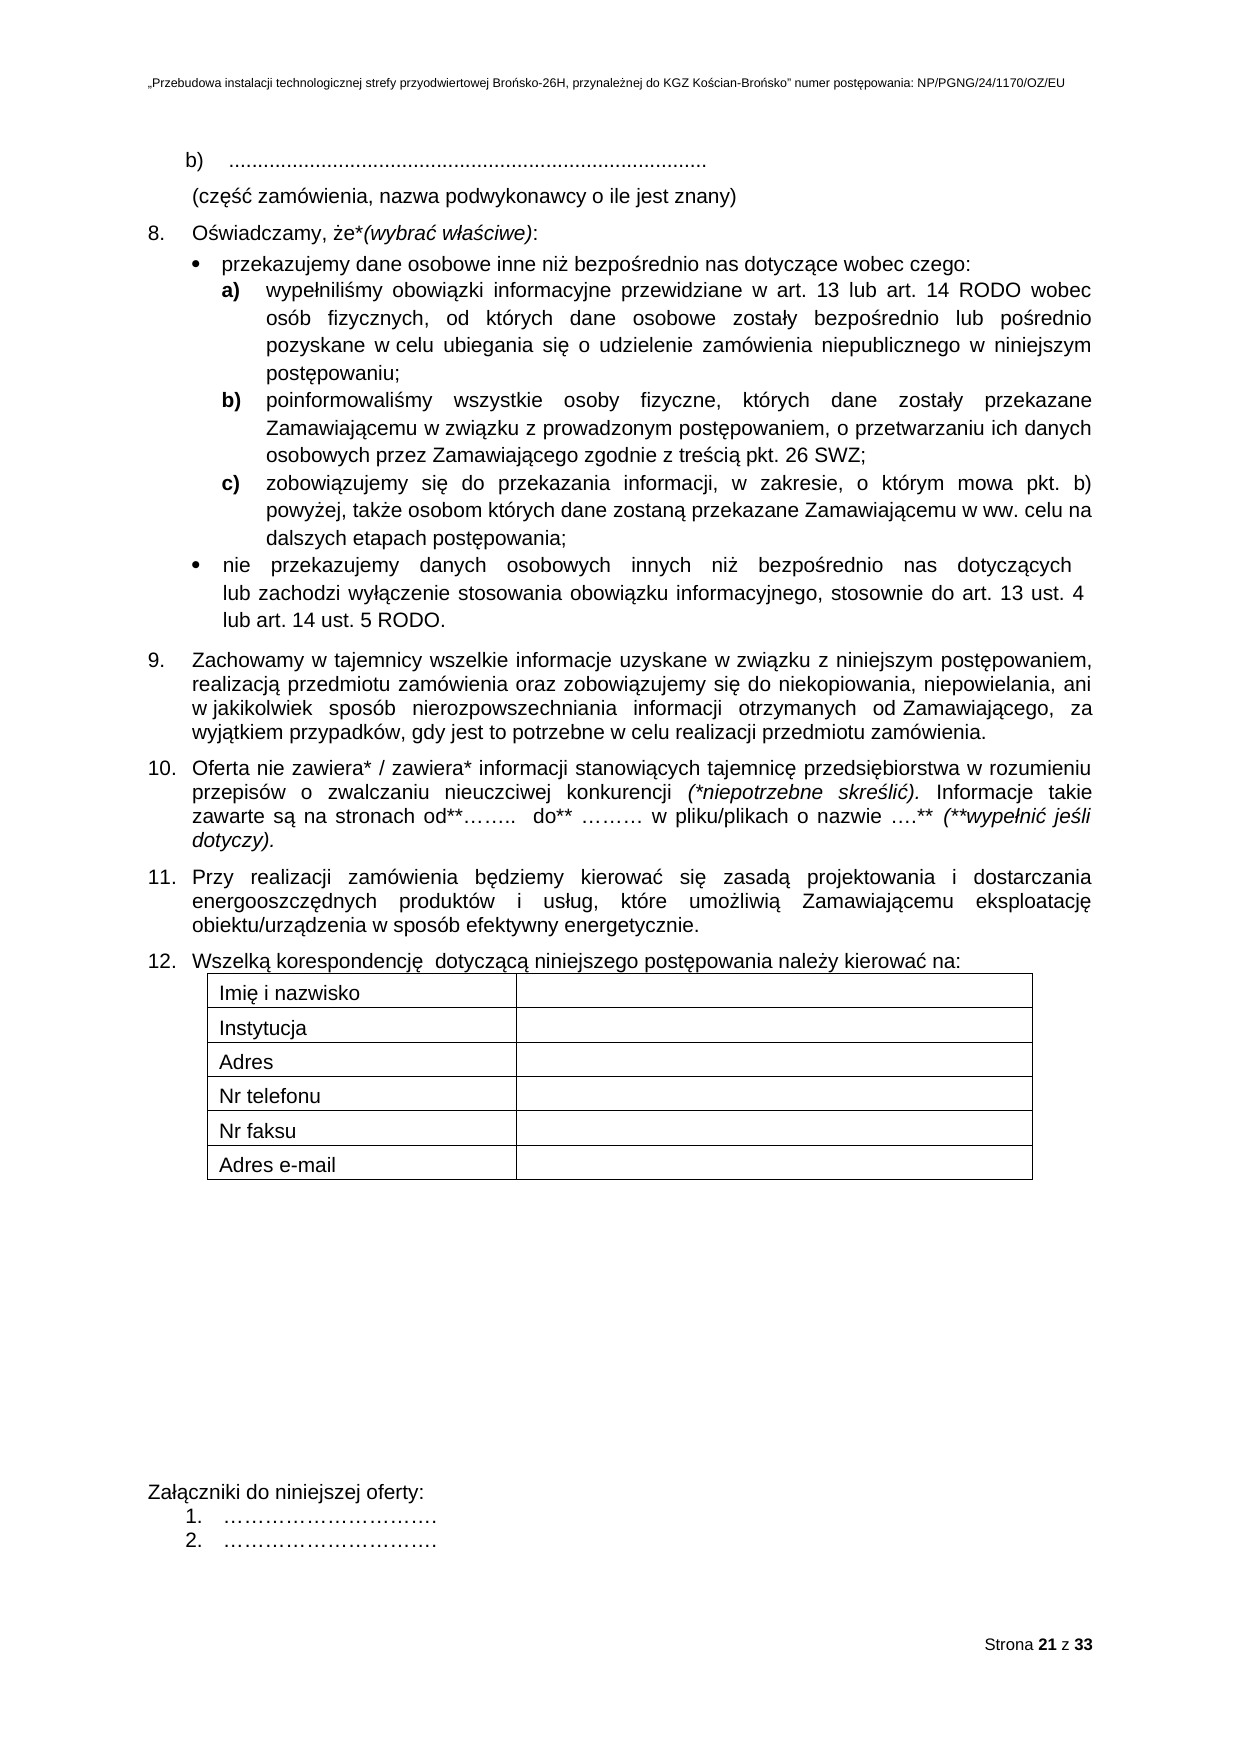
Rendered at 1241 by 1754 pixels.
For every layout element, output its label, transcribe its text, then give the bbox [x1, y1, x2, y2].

table_cell [517, 1043, 1032, 1076]
list nie przekazujemy danych osobowych innych niż bezpośrednio nas dotyczących lub zachodzi wyłączenie stosowania obowiązku informacyjnego, stosownie do art. 13 ust. 4 lub art. 14 ust. 5 RODO. [192, 553, 1093, 632]
list wypełniliśmy obowiązki informacyjne przewidziane w art. 13 lub art. 14 RODO wobec osób fizycznych, od których dane osobowe zostały bezpośrednio lub pośrednio pozyskane w celu ubiegania się o udzielenie zamówienia niepublicznego w niniejszym postępowaniu; [221, 278, 1093, 384]
list ................................................................................... [185, 148, 1093, 172]
text Zachowamy w tajemnicy wszelkie informacje uzyskane w związku z niniejszym postępowaniem, realizacją przedmiotu zamówienia oraz zobowiązujemy się do niekopiowania, niepowielania, ani w jakikolwiek sposób nierozpowszechniania informacji otrzymanych od Zamawiającego, za wyjątkiem przypadków, gdy jest to potrzebne w celu realizacji przedmiotu zamówienia. [148, 648, 1093, 744]
text Oświadczamy, że*(wybrać właściwe): [148, 221, 1093, 244]
list …………………………. [185, 1504, 1093, 1528]
text Przy realizacji zamówienia będziemy kierować się zasadą projektowania i dostarczania energooszczędnych produktów i usług, które umożliwią Zamawiającemu eksploatację obiektu/urządzenia w sposób efektywny energetycznie. [148, 864, 1093, 936]
text poinformowaliśmy wszystkie osoby fizyczne, których dane zostały przekazane Zamawiającemu w związku z prowadzonym postępowaniem, o przetwarzaniu ich danych osobowych przez Zamawiającego zgodnie z treścią pkt. 26 SWZ; [221, 388, 1093, 467]
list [192, 184, 1093, 208]
table_header [517, 974, 1032, 1007]
list przekazujemy dane osobowe inne niż bezpośrednio nas dotyczące wobec czego: [192, 244, 1093, 278]
table_cell [517, 1111, 1032, 1145]
table_cell Nr faksu [208, 1111, 516, 1145]
text zobowiązujemy się do przekazania informacji, w zakresie, o którym mowa pkt. b) powyżej, także osobom których dane zostaną przekazane Zamawiającemu w ww. celu na dalszych etapach postępowania; [221, 470, 1093, 549]
text Wszelką korespondencję dotyczącą niniejszego postępowania należy kierować na: [148, 949, 1093, 973]
text Załączniki do niniejszej oferty: [148, 1480, 1093, 1504]
table_cell Nr telefonu [208, 1077, 516, 1110]
table_header Imię i nazwisko [208, 974, 516, 1007]
list …………………………. [185, 1528, 1093, 1552]
table_cell [517, 1146, 1032, 1179]
table_cell [517, 1077, 1032, 1110]
table_cell Instytucja [208, 1008, 516, 1042]
table_cell Adres [208, 1043, 516, 1076]
text Oferta nie zawiera* / zawiera* informacji stanowiących tajemnicę przedsiębiorstwa w rozumieniu przepisów o zwalczaniu nieuczciwej konkurencji (*niepotrzebne skreślić). Informacje takie zawarte są na stronach od**…….. do** ……… w pliku/plikach o nazwie ….** (**wypełnić jeśli dotyczy). [148, 756, 1093, 852]
table_cell [517, 1008, 1032, 1042]
table_cell Adres e-mail [208, 1146, 516, 1179]
